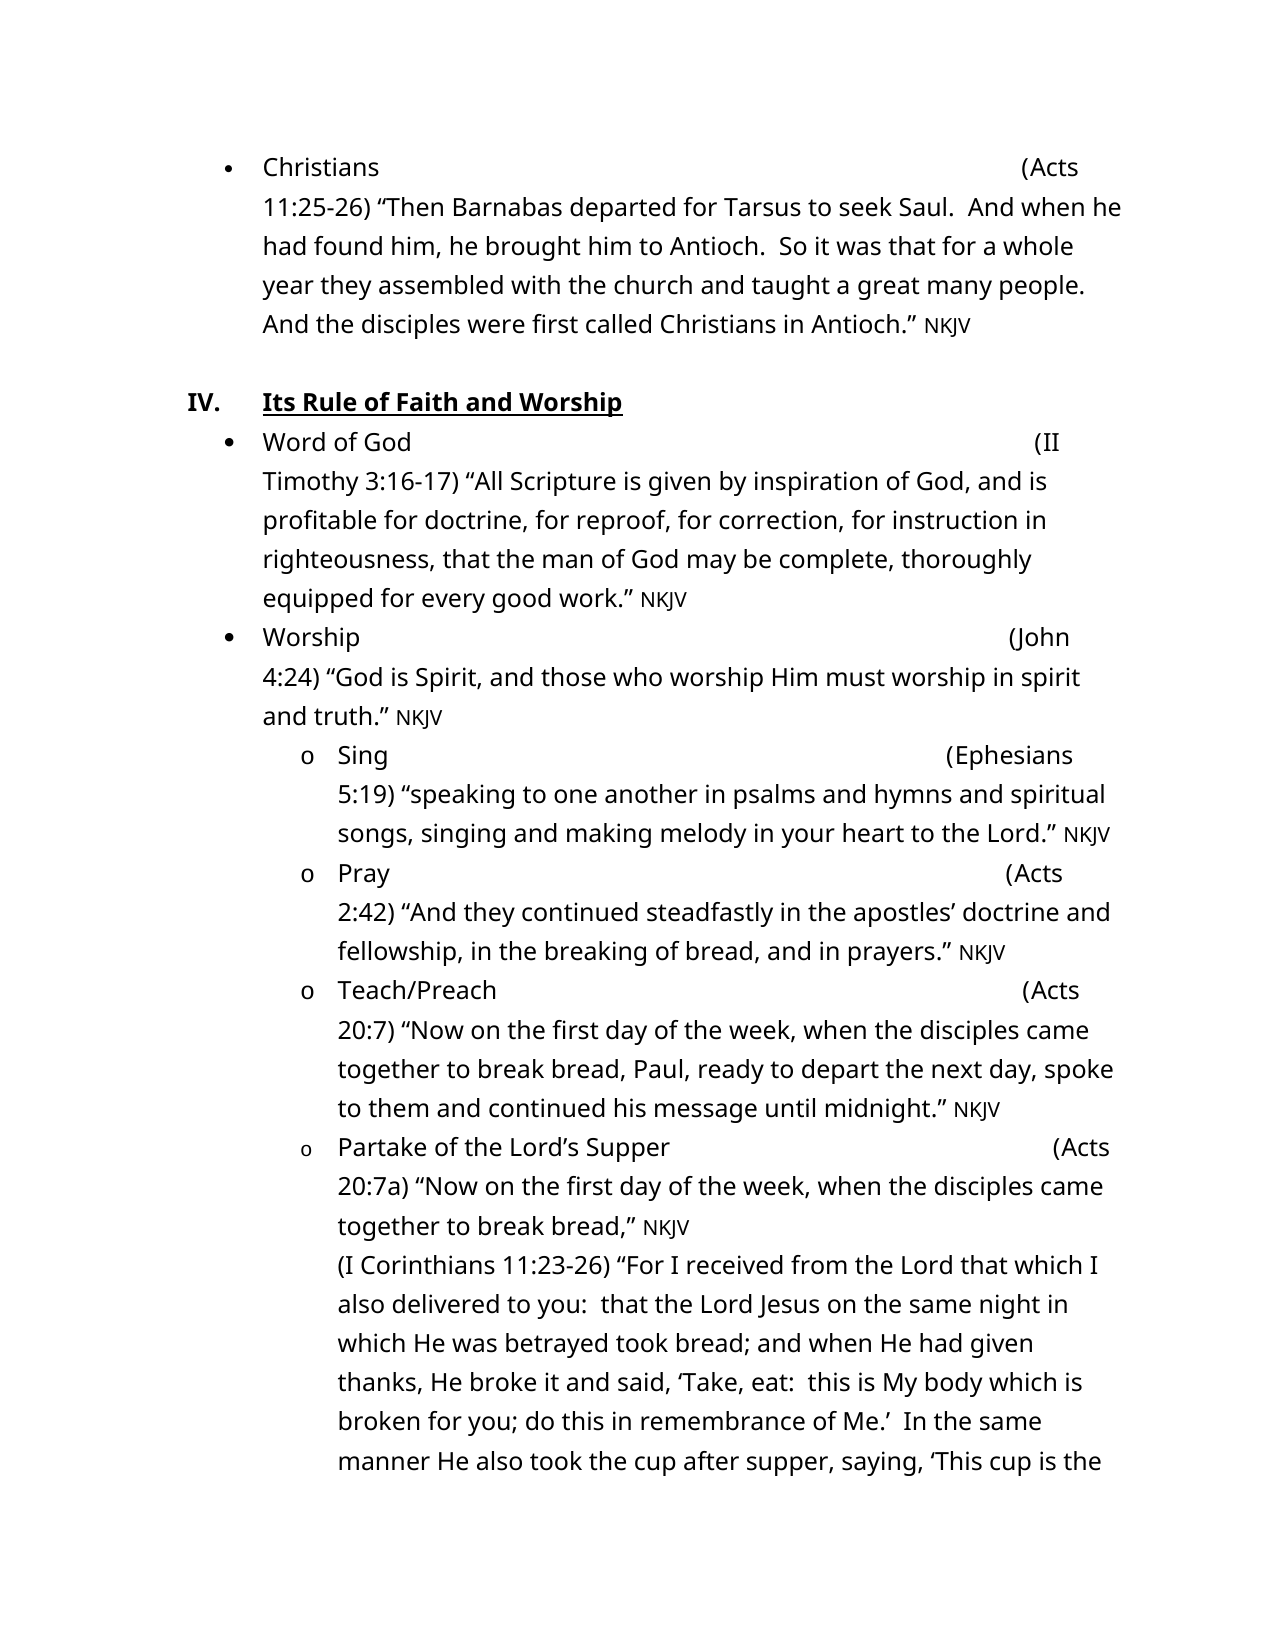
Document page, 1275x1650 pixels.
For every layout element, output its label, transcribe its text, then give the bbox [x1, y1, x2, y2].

list Word of God (II Timothy 3:16-17) “All Scripture is given by inspiration of God, and is profitable for doctrine, for reproof, for correction, for instruction in righteousness, that the man of God may be complete, thoroughly equipped for every good work.” NKJV [225, 424, 1125, 615]
list Christians (Acts 11:25-26) “Then Barnabas departed for Tarsus to seek Saul. And when he had found him, he brought him to Antioch. So it was that for a whole year they assembled with the church and taught a great many people. And the disciples were first called Christians in Antioch.” NKJV [225, 150, 1125, 341]
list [300, 1130, 1125, 1477]
list Worship (John 4:24) “God is Spirit, and those who worship Him must worship in spirit and truth.” NKJV [225, 620, 1125, 732]
list Its Rule of Faith and Worship [187, 385, 1125, 419]
list Pray (Acts 2:42) “And they continued steadfastly in the apostles’ doctrine and fellowship, in the breaking of bread, and in prayers.” NKJV [300, 855, 1125, 968]
list Teach/Preach (Acts 20:7) “Now on the first day of the week, when the disciples came together to break bread, Paul, ready to depart the next day, spoke to them and continued his message until midnight.” NKJV [300, 973, 1125, 1125]
list Sing (Ephesians 5:19) “speaking to one another in psalms and hymns and spiritual songs, singing and making melody in your heart to the Lord.” NKJV [300, 737, 1125, 850]
